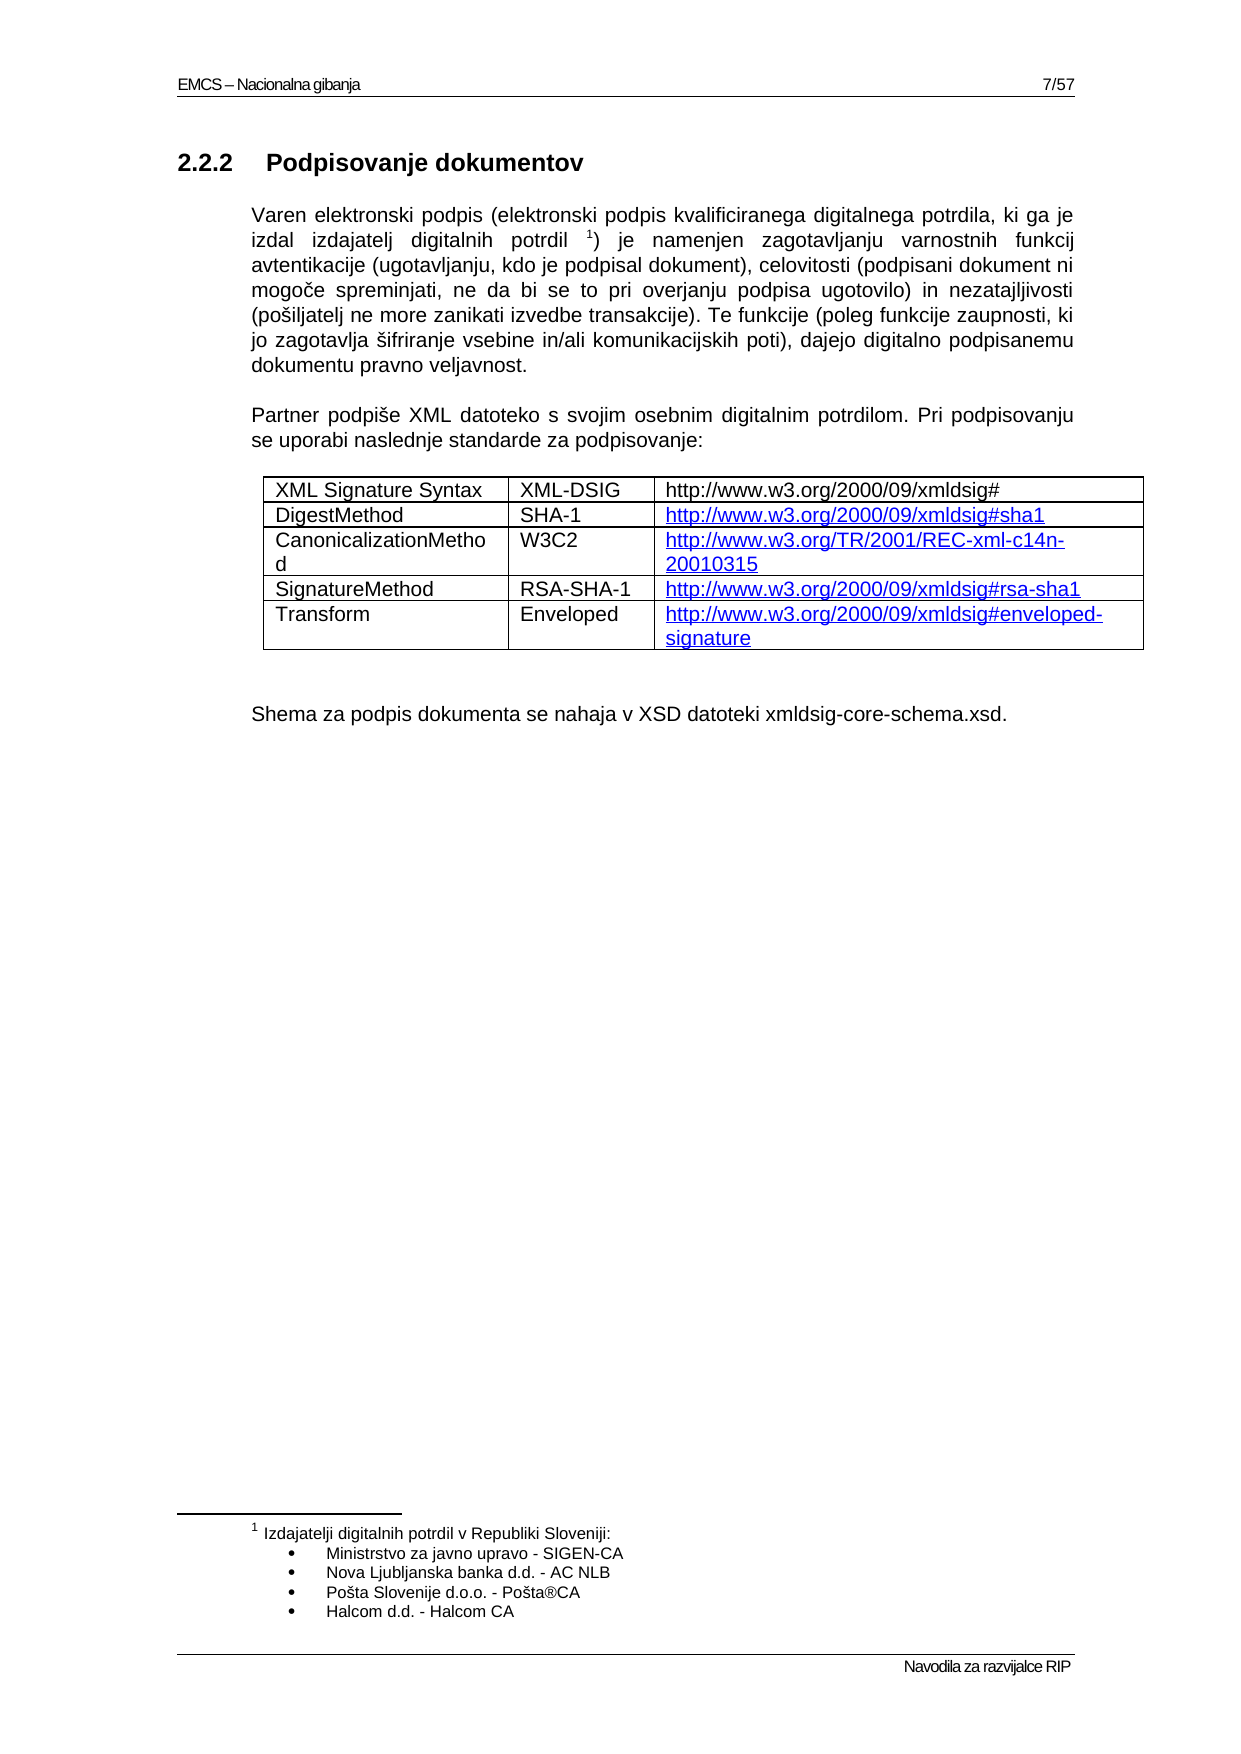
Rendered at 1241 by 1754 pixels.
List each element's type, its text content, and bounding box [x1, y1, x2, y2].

table_cell DigestMethod [264, 503, 508, 526]
table_cell CanonicalizationMethod [264, 528, 508, 575]
table_cell SignatureMethod [264, 576, 508, 600]
table_cell RSA-SHA-1 [509, 576, 654, 600]
table_cell Enveloped [509, 601, 654, 649]
table_cell http://www.w3.org/2000/09/xmldsig#sha1 [655, 503, 1143, 526]
table_cell SHA-1 [509, 503, 654, 526]
table_cell http://www.w3.org/2000/09/xmldsig#enveloped-signature [655, 601, 1143, 649]
table_cell http://www.w3.org/2000/09/xmldsig#rsa-sha1 [655, 576, 1143, 600]
table_cell Transform [264, 601, 508, 649]
subtitle Podpisovanje dokumentov [177, 148, 1075, 176]
text Shema za podpis dokumenta se nahaja v XSD datoteki xmldsig-core-schema.xsd. [251, 700, 1075, 725]
table_header XML Signature Syntax [264, 478, 508, 501]
table_cell http://www.w3.org/TR/2001/REC-xml-c14n-20010315 [655, 528, 1143, 575]
table_header XML-DSIG [509, 478, 654, 501]
text Partner podpiše XML datoteko s svojim osebnim digitalnim potrdilom. Pri podpisovanju se uporabi naslednje standarde za podpisovanje: [251, 401, 1075, 451]
text Varen elektronski podpis (elektronski podpis kvalificiranega digitalnega potrdila, ki ga je izdal izdajatelj digitalnih potrdil ) je namenjen zagotavljanju varnostnih funkcij avtentikacije (ugotavljanju, kdo je podpisal dokument), celovitosti (podpisani dokument ni mogoče spreminjati, ne da bi se to pri overjanju podpisa ugotovilo) in nezatajljivosti (pošiljatelj ne more zanikati izvedbe transakcije). Te funkcije (poleg funkcije zaupnosti, ki jo zagotavlja šifriranje vsebine in/ali komunikacijskih poti), dajejo digitalno podpisanemu dokumentu pravno veljavnost. [251, 201, 1075, 376]
table_cell W3C2 [509, 528, 654, 575]
table_header http://www.w3.org/2000/09/xmldsig# [655, 478, 1143, 501]
